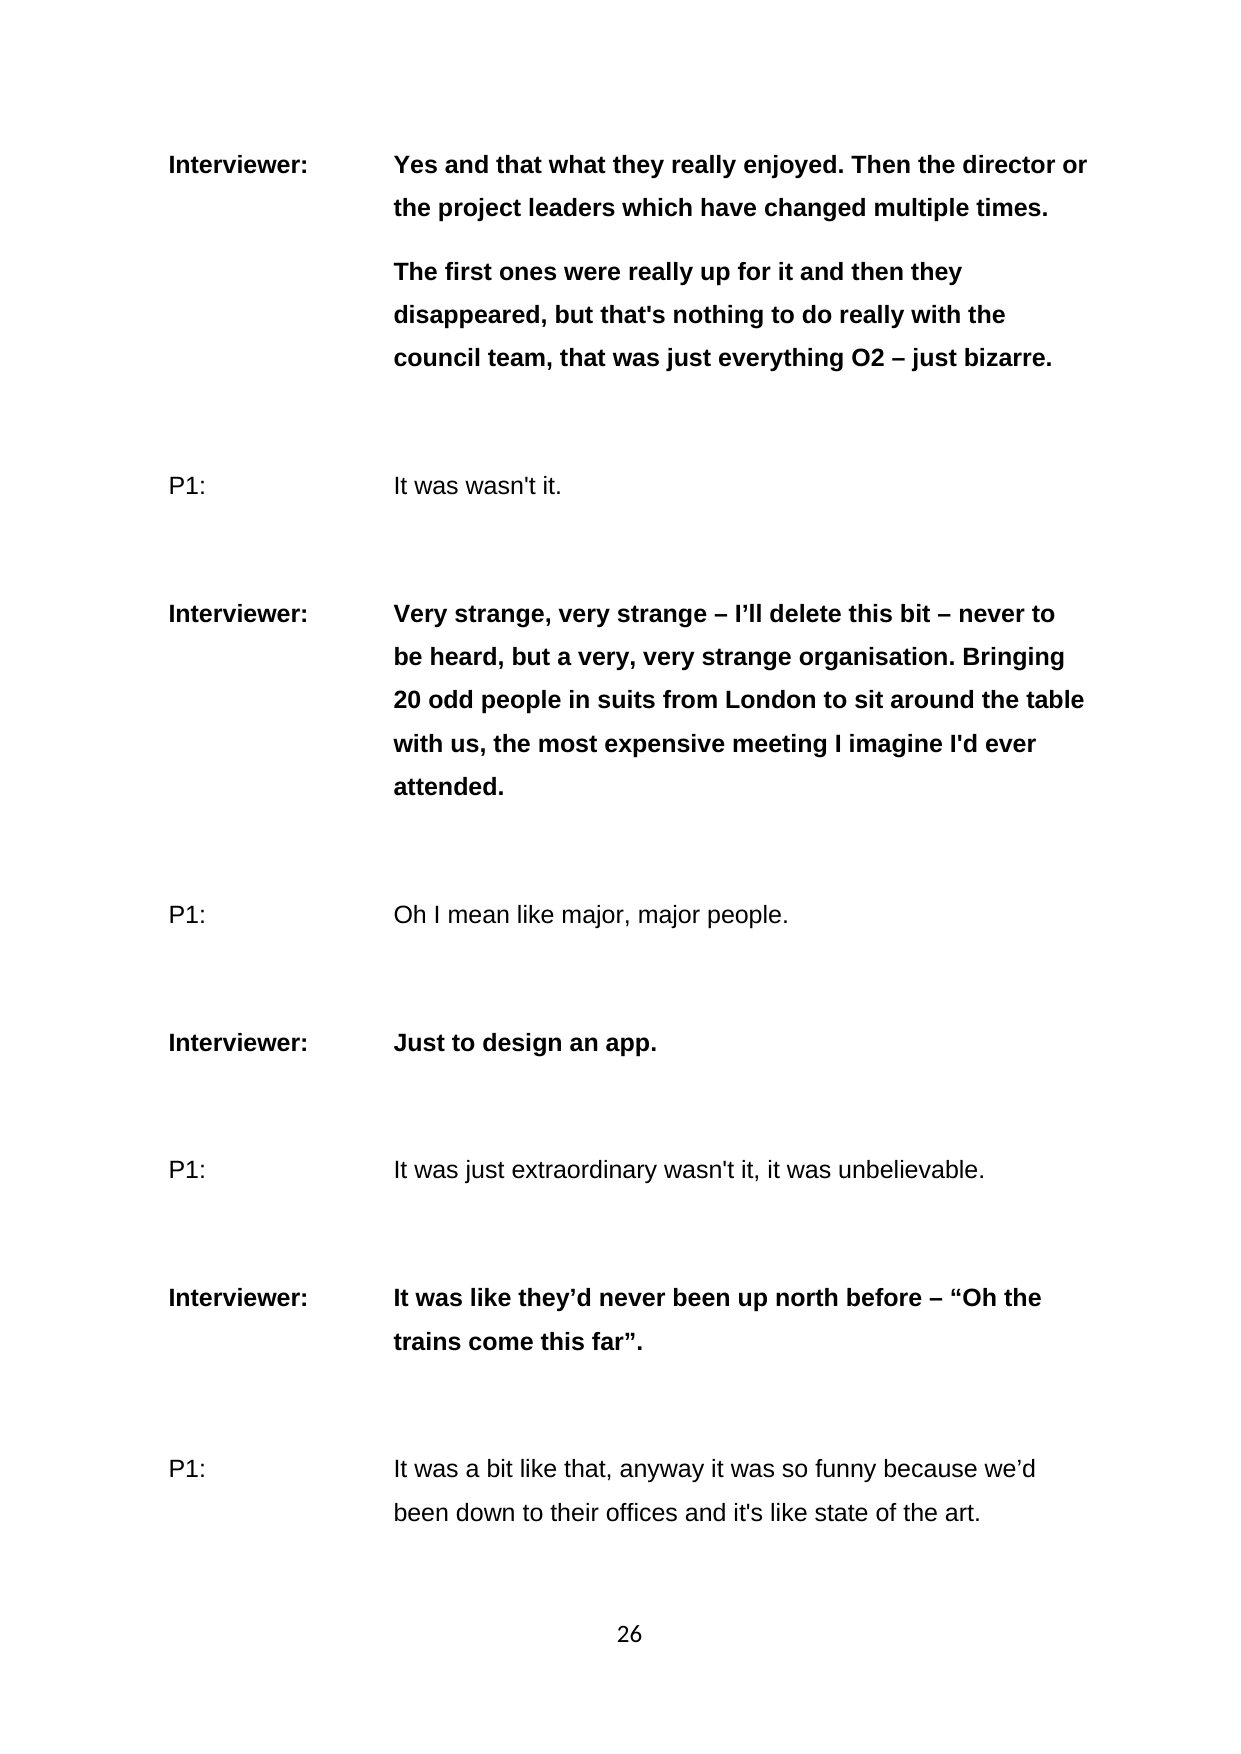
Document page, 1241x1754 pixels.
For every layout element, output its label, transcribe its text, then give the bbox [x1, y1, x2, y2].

text P1: Oh I mean like major, major people. [168, 899, 1090, 928]
text P1: It was a bit like that, anyway it was so funny because we’d been down to their offices and it's like state of the art. [168, 1454, 1090, 1526]
text P1: It was wasn't it. [168, 471, 1090, 500]
text Interviewer: It was like they’d never been up north before – “Oh the trains come this far”. [168, 1283, 1090, 1355]
text The first ones were really up for it and then they disappeared, but that's nothing to do really with the council team, that was just everything O2 – just bizarre. [393, 257, 1090, 372]
text Interviewer: Yes and that what they really enjoyed. Then the director or the project leaders which have changed multiple times. [168, 150, 1090, 222]
text P1: It was just extraordinary wasn't it, it was unbelievable. [168, 1155, 1090, 1184]
text Interviewer: Just to design an app. [168, 1027, 1090, 1056]
text Interviewer: Very strange, very strange – I’ll delete this bit – never to be heard, but a very, very strange organisation. Bringing 20 odd people in suits from London to sit around the table with us, the most expensive meeting I imagine I'd ever attended. [168, 599, 1090, 800]
